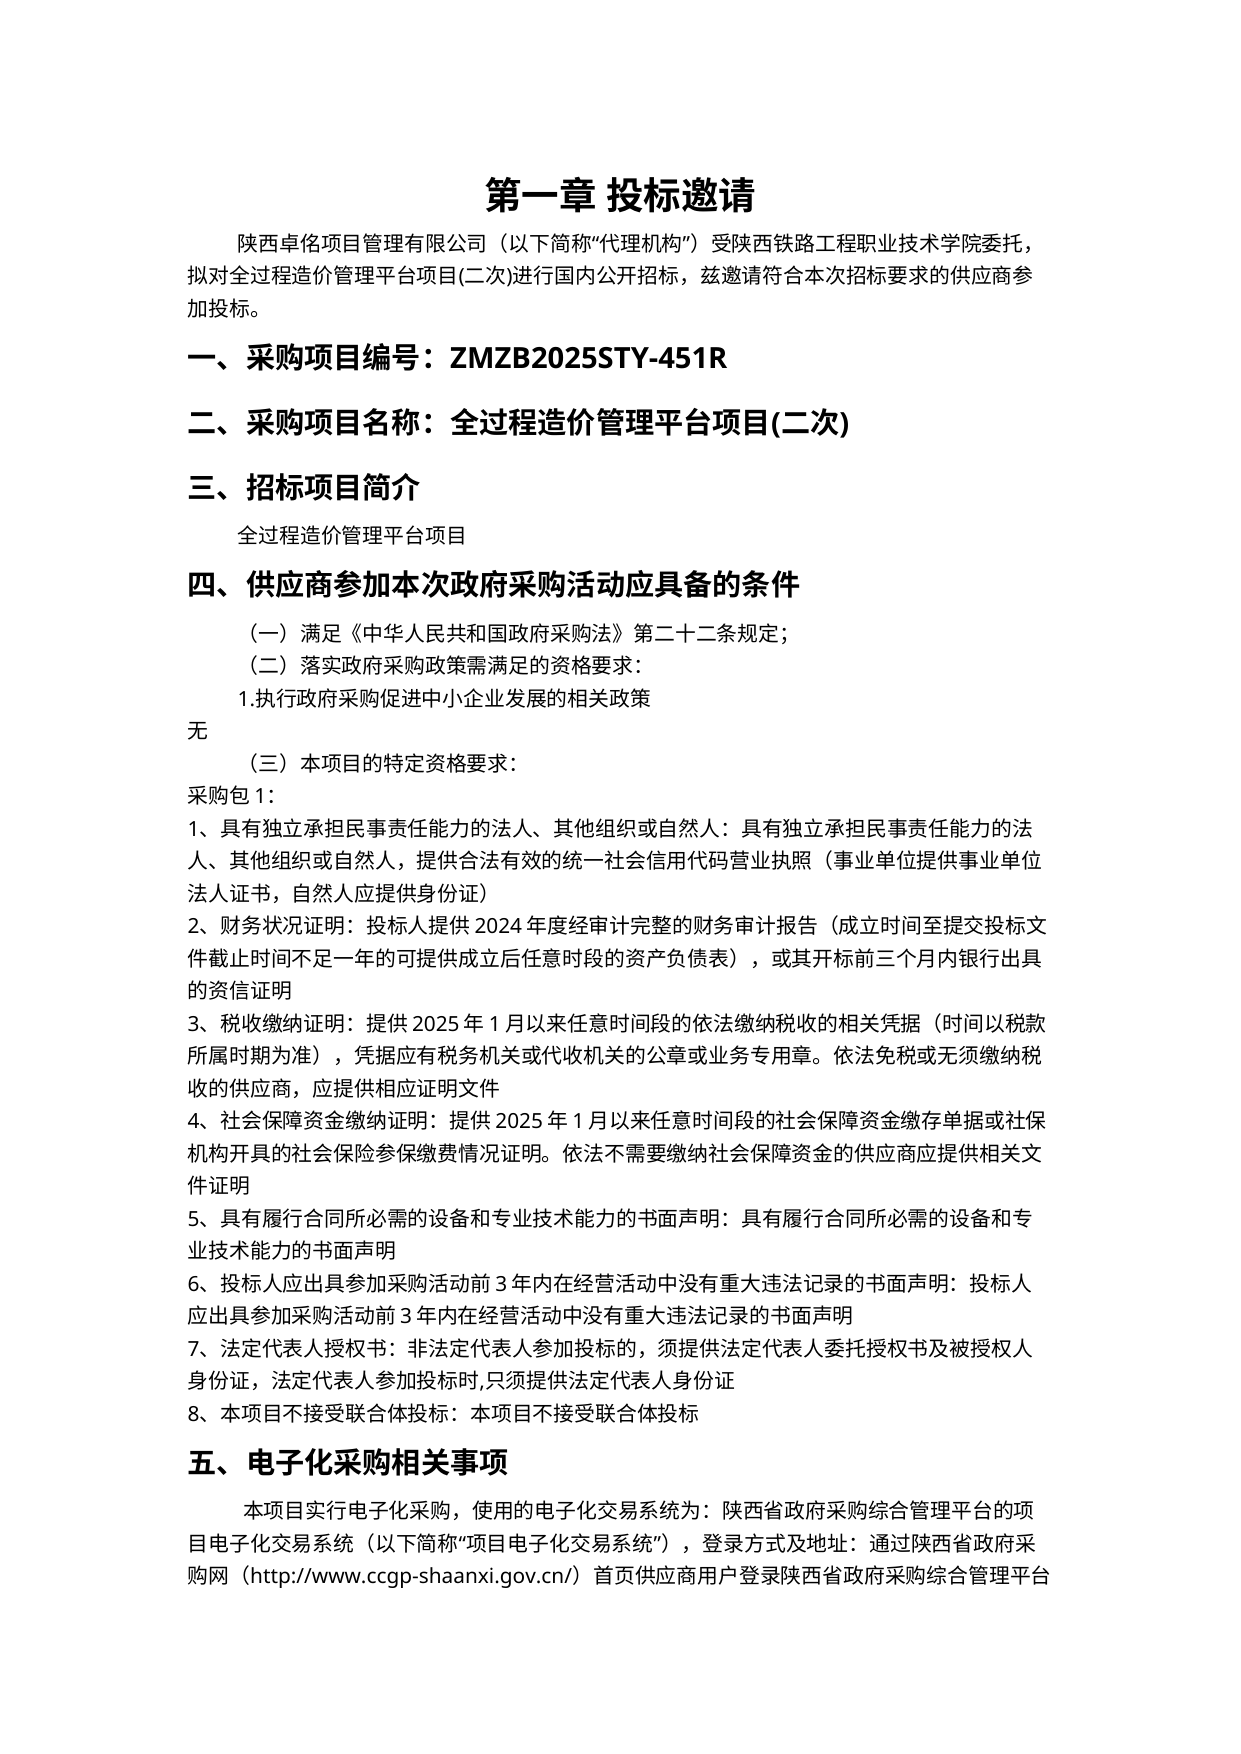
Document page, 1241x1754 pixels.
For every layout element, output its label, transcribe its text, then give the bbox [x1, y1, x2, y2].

text 全过程造价管理平台项目 [187, 519, 1053, 552]
text 8、本项目不接受联合体投标：本项目不接受联合体投标 [187, 1397, 1053, 1429]
text 4、社会保障资金缴纳证明：提供2025年1月以来任意时间段的社会保障资金缴存单据或社保机构开具的社会保险参保缴费情况证明。依法不需要缴纳社会保障资金的供应商应提供相关文件证明 [187, 1104, 1053, 1202]
text 第一章 投标邀请 [187, 162, 1053, 227]
text 一、采购项目编号：ZMZB2025STY-451R [187, 324, 1053, 389]
text 1、具有独立承担民事责任能力的法人、其他组织或自然人：具有独立承担民事责任能力的法人、其他组织或自然人，提供合法有效的统一社会信用代码营业执照（事业单位提供事业单位法人证书，自然人应提供身份证） [187, 812, 1053, 909]
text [187, 1494, 1053, 1592]
text （二）落实政府采购政策需满足的资格要求： [187, 649, 1053, 682]
text 陕西卓佲项目管理有限公司（以下简称“代理机构”）受陕西铁路工程职业技术学院委托，拟对全过程造价管理平台项目(二次)进行国内公开招标，兹邀请符合本次招标要求的供应商参加投标。 [187, 227, 1053, 324]
text 无 [187, 714, 1053, 747]
text 3、税收缴纳证明：提供2025年1月以来任意时间段的依法缴纳税收的相关凭据（时间以税款所属时期为准），凭据应有税务机关或代收机关的公章或业务专用章。依法免税或无须缴纳税收的供应商，应提供相应证明文件 [187, 1007, 1053, 1104]
text （一）满足《中华人民共和国政府采购法》第二十二条规定； [187, 617, 1053, 649]
text 6、投标人应出具参加采购活动前3年内在经营活动中没有重大违法记录的书面声明：投标人应出具参加采购活动前3年内在经营活动中没有重大违法记录的书面声明 [187, 1267, 1053, 1332]
text 三、招标项目简介 [187, 454, 1053, 519]
text 2、财务状况证明：投标人提供2024年度经审计完整的财务审计报告（成立时间至提交投标文件截止时间不足一年的可提供成立后任意时段的资产负债表），或其开标前三个月内银行出具的资信证明 [187, 909, 1053, 1007]
text 二、采购项目名称：全过程造价管理平台项目(二次) [187, 389, 1053, 454]
text 7、法定代表人授权书：非法定代表人参加投标的，须提供法定代表人委托授权书及被授权人身份证，法定代表人参加投标时,只须提供法定代表人身份证 [187, 1332, 1053, 1397]
text 采购包1： [187, 779, 1053, 812]
text （三）本项目的特定资格要求： [187, 747, 1053, 779]
text 五、电子化采购相关事项 [187, 1429, 1053, 1494]
text 四、供应商参加本次政府采购活动应具备的条件 [187, 552, 1053, 617]
text 5、具有履行合同所必需的设备和专业技术能力的书面声明：具有履行合同所必需的设备和专业技术能力的书面声明 [187, 1202, 1053, 1267]
text 1.执行政府采购促进中小企业发展的相关政策 [187, 682, 1053, 714]
